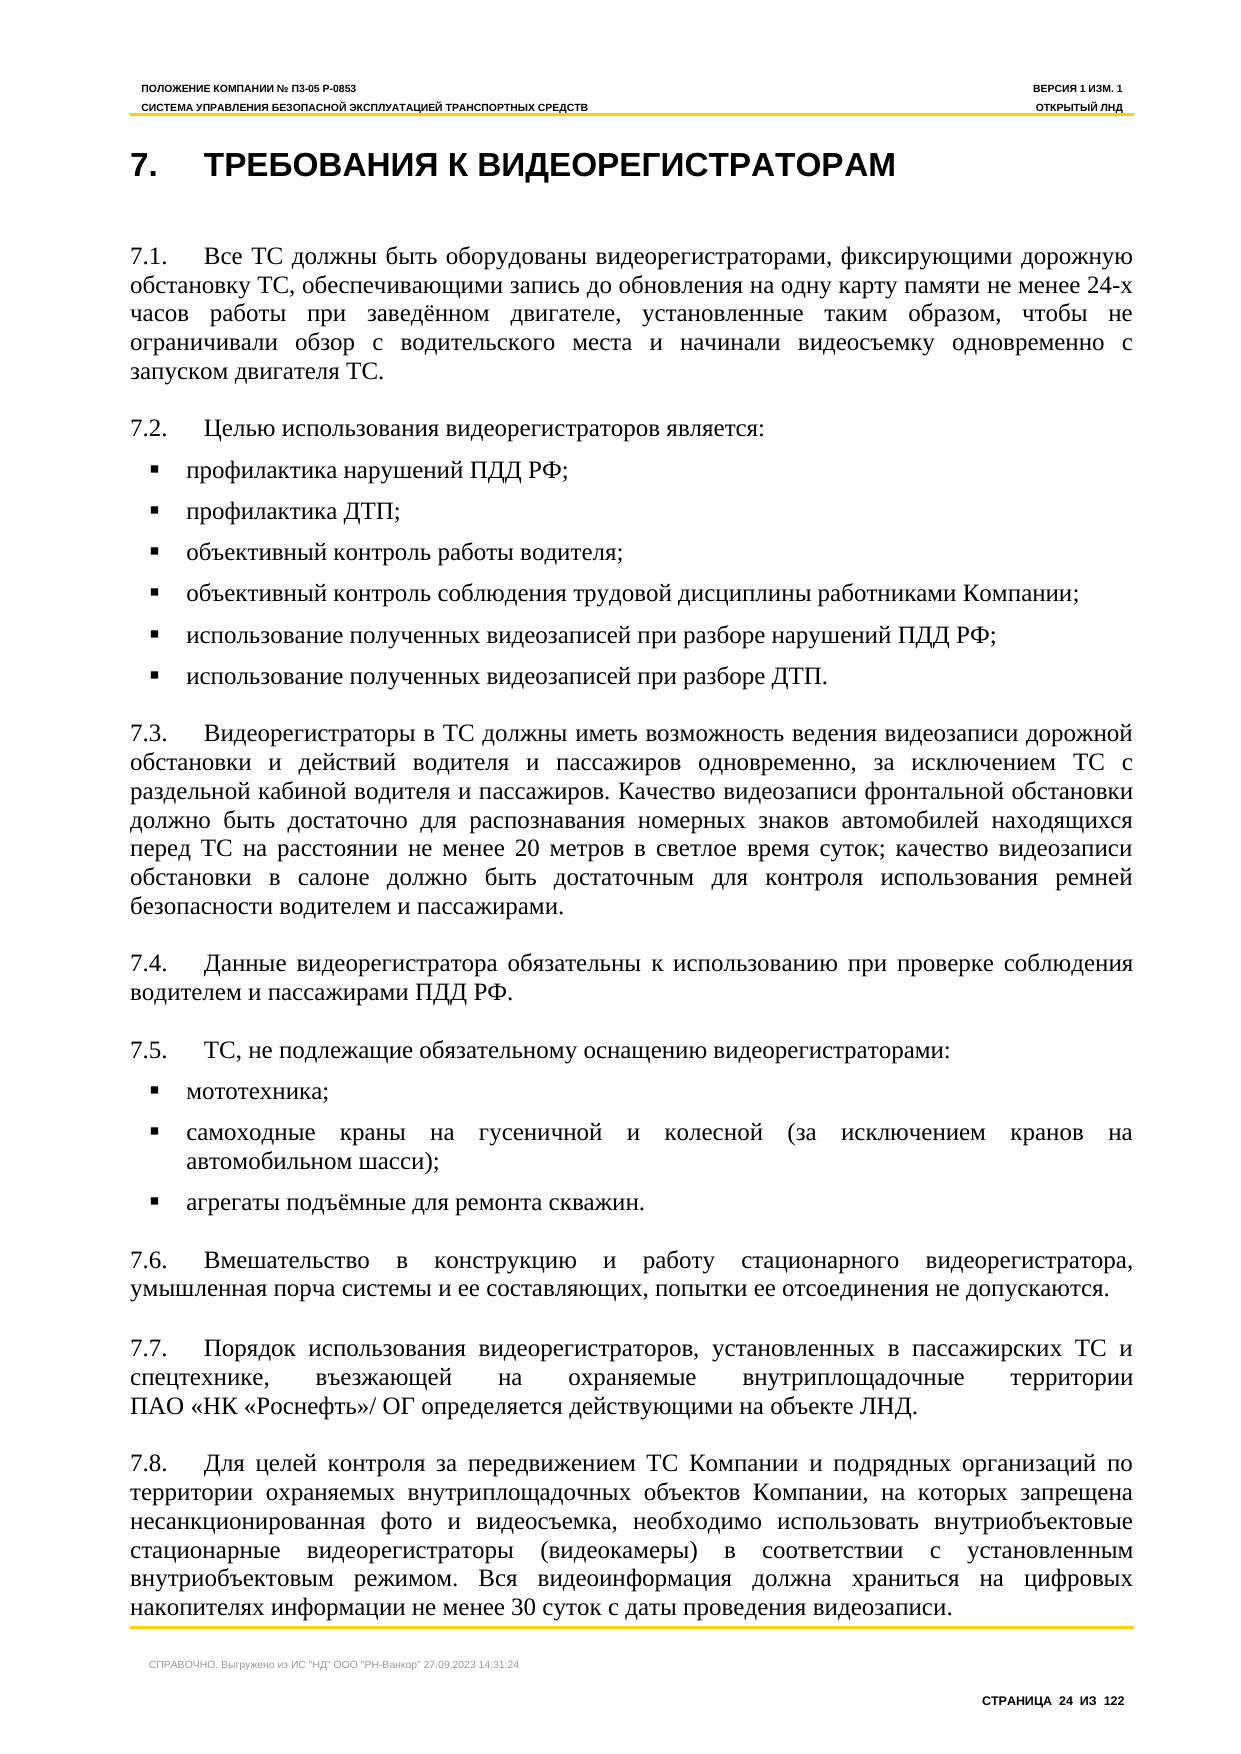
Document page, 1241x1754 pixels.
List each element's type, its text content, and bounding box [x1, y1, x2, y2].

list самоходные краны на гусеничной и колесной (за исключением кранов на автомобильном шасси); [149, 1117, 1134, 1175]
list объективный контроль соблюдения трудовой дисциплины работниками Компании; [149, 578, 1134, 607]
list использование полученных видеозаписей при разборе нарушений ПДД РФ; [149, 620, 1134, 648]
list агрегаты подъёмные для ремонта скважин. [149, 1187, 1134, 1216]
list профилактика ДТП; [149, 496, 1134, 525]
text 7.8. Для целей контроля за передвижением ТС Компании и подрядных организаций по территории охраняемых внутриплощадочных объектов Компании, на которых запрещена несанкционированная фото и видеосъемка, необходимо использовать внутриобъектовые стационарные видеорегистраторы (видеокамеры) в соответствии с установленным внутриобъектовым режимом. Вся видеоинформация должна храниться на цифровых накопителях информации не менее 30 суток с даты проведения видеозаписи. [130, 1448, 1134, 1621]
list мототехника; [149, 1076, 1134, 1105]
list объективный контроль работы водителя; [149, 537, 1134, 566]
text 7.5. ТС, не подлежащие обязательному оснащению видеорегистраторами: [130, 1035, 1134, 1063]
text 7.4. Данные видеорегистратора обязательны к использованию при проверке соблюдения водителем и пассажирами ПДД РФ. [130, 948, 1134, 1006]
text 7.1. Все ТС должны быть оборудованы видеорегистраторами, фиксирующими дорожную обстановку ТС, обеспечивающими запись до обновления на одну карту памяти не менее 24-х часов работы при заведённом двигателе, установленные таким образом, чтобы не ограничивали обзор с водительского места и начинали видеосъемку одновременно с запуском двигателя ТС. [130, 241, 1134, 385]
text 7.6. Вмешательство в конструкцию и работу стационарного видеорегистратора, умышленная порча системы и ее составляющих, попытки ее отсоединения не допускаются. [130, 1245, 1134, 1302]
list ТРЕБОВАНИЯ К ВИДЕОРЕГИСТРАТОРАМ [130, 145, 1134, 183]
list профилактика нарушений ПДД РФ; [149, 455, 1134, 483]
text 7.7. Порядок использования видеорегистраторов, установленных в пассажирских ТС и спецтехнике, въезжающей на охраняемые внутриплощадочные территории ПАО «НК «Роснефть»/ ОГ определяется действующими на объекте ЛНД. [130, 1333, 1134, 1420]
text 7.3. Видеорегистраторы в ТС должны иметь возможность ведения видеозаписи дорожной обстановки и действий водителя и пассажиров одновременно, за исключением ТС с раздельной кабиной водителя и пассажиров. Качество видеозаписи фронтальной обстановки должно быть достаточно для распознавания номерных знаков автомобилей находящихся перед ТС на расстоянии не менее 20 метров в светлое время суток; качество видеозаписи обстановки в салоне должно быть достаточным для контроля использования ремней безопасности водителем и пассажирами. [130, 718, 1134, 920]
list использование полученных видеозаписей при разборе ДТП. [149, 661, 1134, 690]
text 7.2. Целью использования видеорегистраторов является: [130, 413, 1134, 442]
